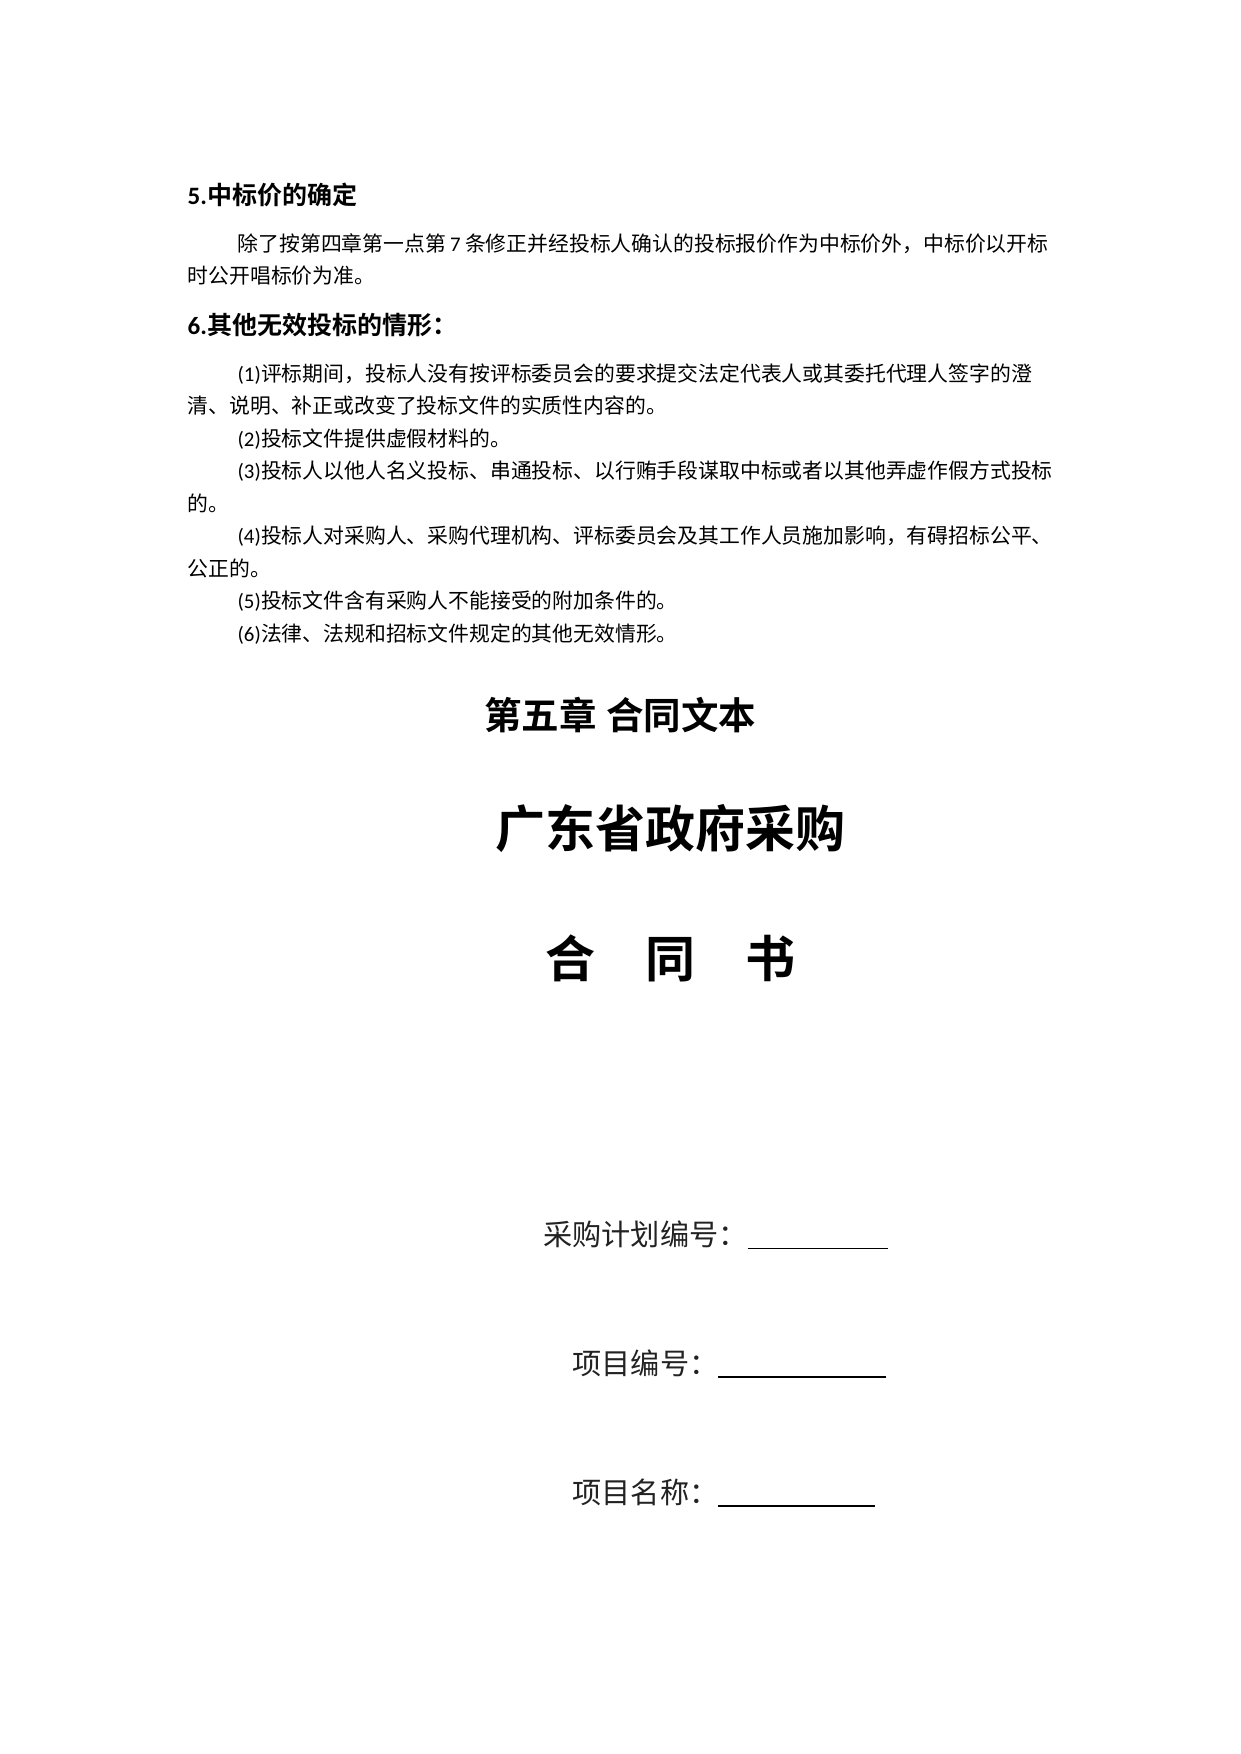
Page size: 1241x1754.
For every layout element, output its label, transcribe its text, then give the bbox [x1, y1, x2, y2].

text 采购计划编号： [187, 1202, 1053, 1267]
text (2)投标文件提供虚假材料的。 [187, 422, 1053, 454]
text (4)投标人对采购人、采购代理机构、评标委员会及其工作人员施加影响，有碍招标公平、公正的。 [187, 519, 1053, 584]
text (6)法律、法规和招标文件规定的其他无效情形。 [187, 617, 1053, 649]
text (1)评标期间，投标人没有按评标委员会的要求提交法定代表人或其委托代理人签字的澄清、说明、补正或改变了投标文件的实质性内容的。 [187, 357, 1053, 422]
text 合 同 书 [187, 909, 1053, 1007]
text (3)投标人以他人名义投标、串通投标、以行贿手段谋取中标或者以其他弄虚作假方式投标的。 [187, 454, 1053, 519]
text 5.中标价的确定 [187, 162, 1053, 227]
text 项目名称： [187, 1459, 1053, 1524]
text 除了按第四章第一点第7条修正并经投标人确认的投标报价作为中标价外，中标价以开标时公开唱标价为准。 [187, 227, 1053, 292]
text 广东省政府采购 [187, 779, 1053, 877]
text (5)投标文件含有采购人不能接受的附加条件的。 [187, 584, 1053, 617]
text 第五章 合同文本 [187, 682, 1053, 747]
text 项目编号： [187, 1331, 1053, 1396]
text 6.其他无效投标的情形： [187, 292, 1053, 357]
